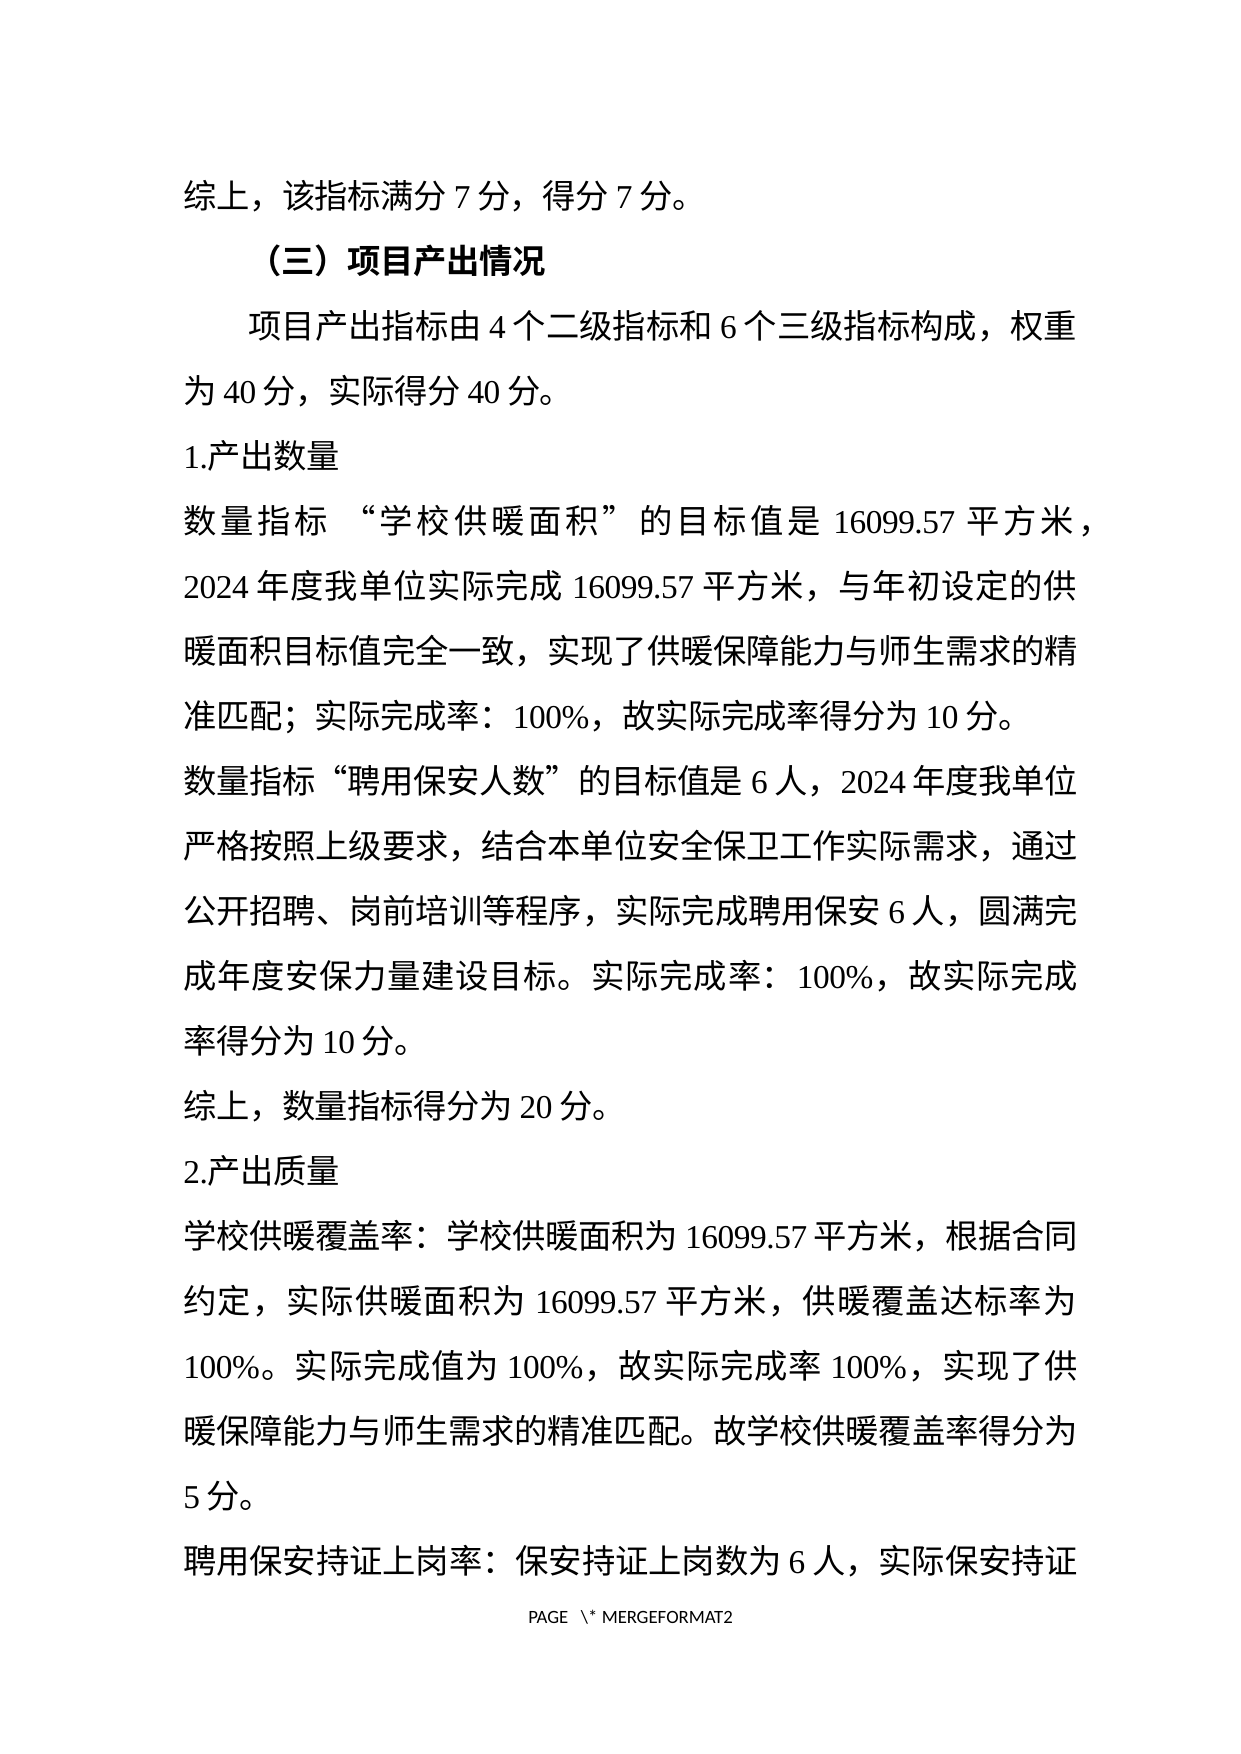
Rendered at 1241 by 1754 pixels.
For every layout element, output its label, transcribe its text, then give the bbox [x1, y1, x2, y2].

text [183, 292, 1078, 1592]
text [183, 162, 1078, 227]
text （三）项目产出情况 [183, 227, 1078, 292]
